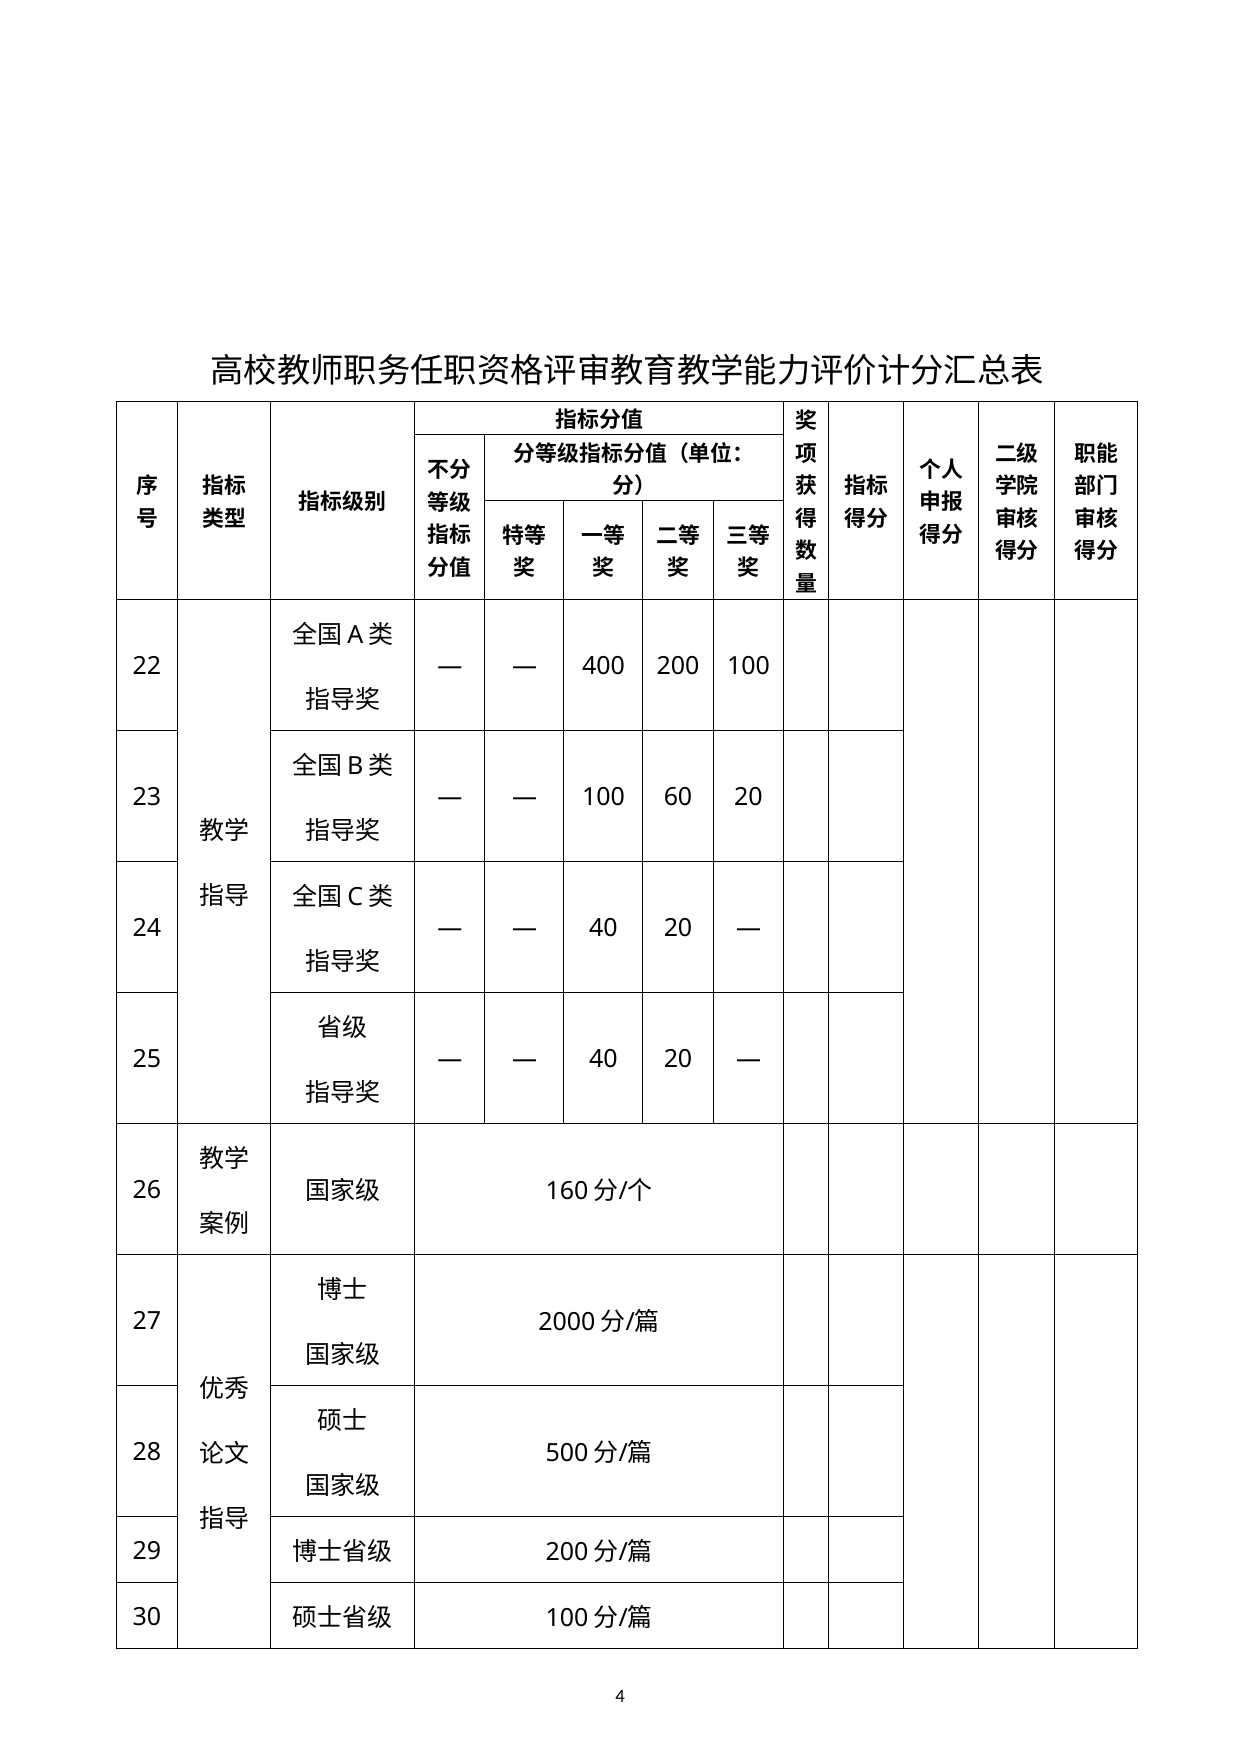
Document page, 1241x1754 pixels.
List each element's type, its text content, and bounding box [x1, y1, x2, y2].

table_cell — [714, 862, 783, 992]
table_cell [829, 1255, 903, 1385]
table_cell [784, 993, 828, 1123]
table_cell 指标 类型 [178, 402, 270, 599]
table_cell — [485, 862, 563, 992]
table_cell 100 [714, 600, 783, 730]
table_cell 全国C类 指导奖 [271, 862, 414, 992]
table_cell [784, 600, 828, 730]
table_cell 个人申报得分 [904, 402, 978, 599]
table_cell 全国A类 指导奖 [271, 600, 414, 730]
table_cell [1055, 1124, 1137, 1254]
table_cell 博士省级 [271, 1517, 414, 1582]
table_cell [784, 1583, 828, 1648]
table_cell 特等奖 [485, 501, 563, 599]
table_cell [829, 1386, 903, 1516]
table_cell — [415, 600, 484, 730]
table_cell 分等级指标分值（单位：分） [485, 435, 783, 500]
table_cell [829, 1517, 903, 1582]
table_cell 硕士 国家级 [271, 1386, 414, 1516]
table_cell — [485, 993, 563, 1123]
table_cell 教学案例 [178, 1124, 270, 1254]
table_cell 20 [643, 862, 713, 992]
table_cell [829, 600, 903, 730]
table_cell 40 [564, 993, 642, 1123]
table_cell 全国B类 指导奖 [271, 731, 414, 861]
table_cell 指标级别 [271, 402, 414, 599]
table_cell 硕士省级 [271, 1583, 414, 1648]
table_cell 22 [117, 600, 177, 730]
table_cell 29 [117, 1517, 177, 1582]
table_cell 60 [643, 731, 713, 861]
table_cell — [485, 731, 563, 861]
table_cell 24 [117, 862, 177, 992]
table_cell [829, 993, 903, 1123]
table_cell — [415, 993, 484, 1123]
table_cell [829, 1124, 903, 1254]
table_cell 一等奖 [564, 501, 642, 599]
table_header 高校教师职务任职资格评审教育教学能力评价计分汇总表 [117, 336, 1137, 401]
table_cell 二级学院审核得分 [979, 402, 1054, 599]
table_cell — [485, 600, 563, 730]
table_cell 博士 国家级 [271, 1255, 414, 1385]
table_cell 30 [117, 1583, 177, 1648]
table_cell 200分/篇 [415, 1517, 783, 1582]
table_cell [784, 1517, 828, 1582]
table_cell [979, 1124, 1054, 1254]
table_cell [1055, 600, 1137, 1123]
table_cell 400 [564, 600, 642, 730]
table_cell [979, 600, 1054, 1123]
table_cell [784, 1124, 828, 1254]
table_cell 教学指导 [178, 600, 270, 1123]
table_cell 20 [714, 731, 783, 861]
table_cell 100 [564, 731, 642, 861]
table_cell 26 [117, 1124, 177, 1254]
table_cell 28 [117, 1386, 177, 1516]
table_cell 省级 指导奖 [271, 993, 414, 1123]
table_cell 23 [117, 731, 177, 861]
table_cell 2000分/篇 [415, 1255, 783, 1385]
table_cell [904, 1124, 978, 1254]
table_cell 500分/篇 [415, 1386, 783, 1516]
table_cell [784, 731, 828, 861]
table_cell 27 [117, 1255, 177, 1385]
table_cell [829, 862, 903, 992]
table_cell 指标分值 [415, 402, 783, 434]
table_cell 奖项获得数量 [784, 402, 828, 599]
table_cell [979, 1255, 1054, 1648]
table_cell [904, 600, 978, 1123]
table_cell 不分等级 指标分值 [415, 435, 484, 599]
table_cell 二等奖 [643, 501, 713, 599]
table_cell — [714, 993, 783, 1123]
table_cell 指标得分 [829, 402, 903, 599]
table_cell [784, 1386, 828, 1516]
table_cell 160分/个 [415, 1124, 783, 1254]
table_cell 40 [564, 862, 642, 992]
table_cell [1055, 1255, 1137, 1648]
table_cell [829, 1583, 903, 1648]
table_cell [784, 1255, 828, 1385]
table_cell 优秀论文指导 [178, 1255, 270, 1648]
table_cell — [415, 731, 484, 861]
table_cell [829, 731, 903, 861]
table_cell 25 [117, 993, 177, 1123]
table_cell 200 [643, 600, 713, 730]
table_cell 20 [643, 993, 713, 1123]
table_cell 国家级 [271, 1124, 414, 1254]
table_cell [784, 862, 828, 992]
table_cell — [415, 862, 484, 992]
table_cell [904, 1255, 978, 1648]
table_cell 100分/篇 [415, 1583, 783, 1648]
table_cell 职能部门审核得分 [1055, 402, 1137, 599]
table_cell 序号 [117, 402, 177, 599]
table_cell 三等奖 [714, 501, 783, 599]
